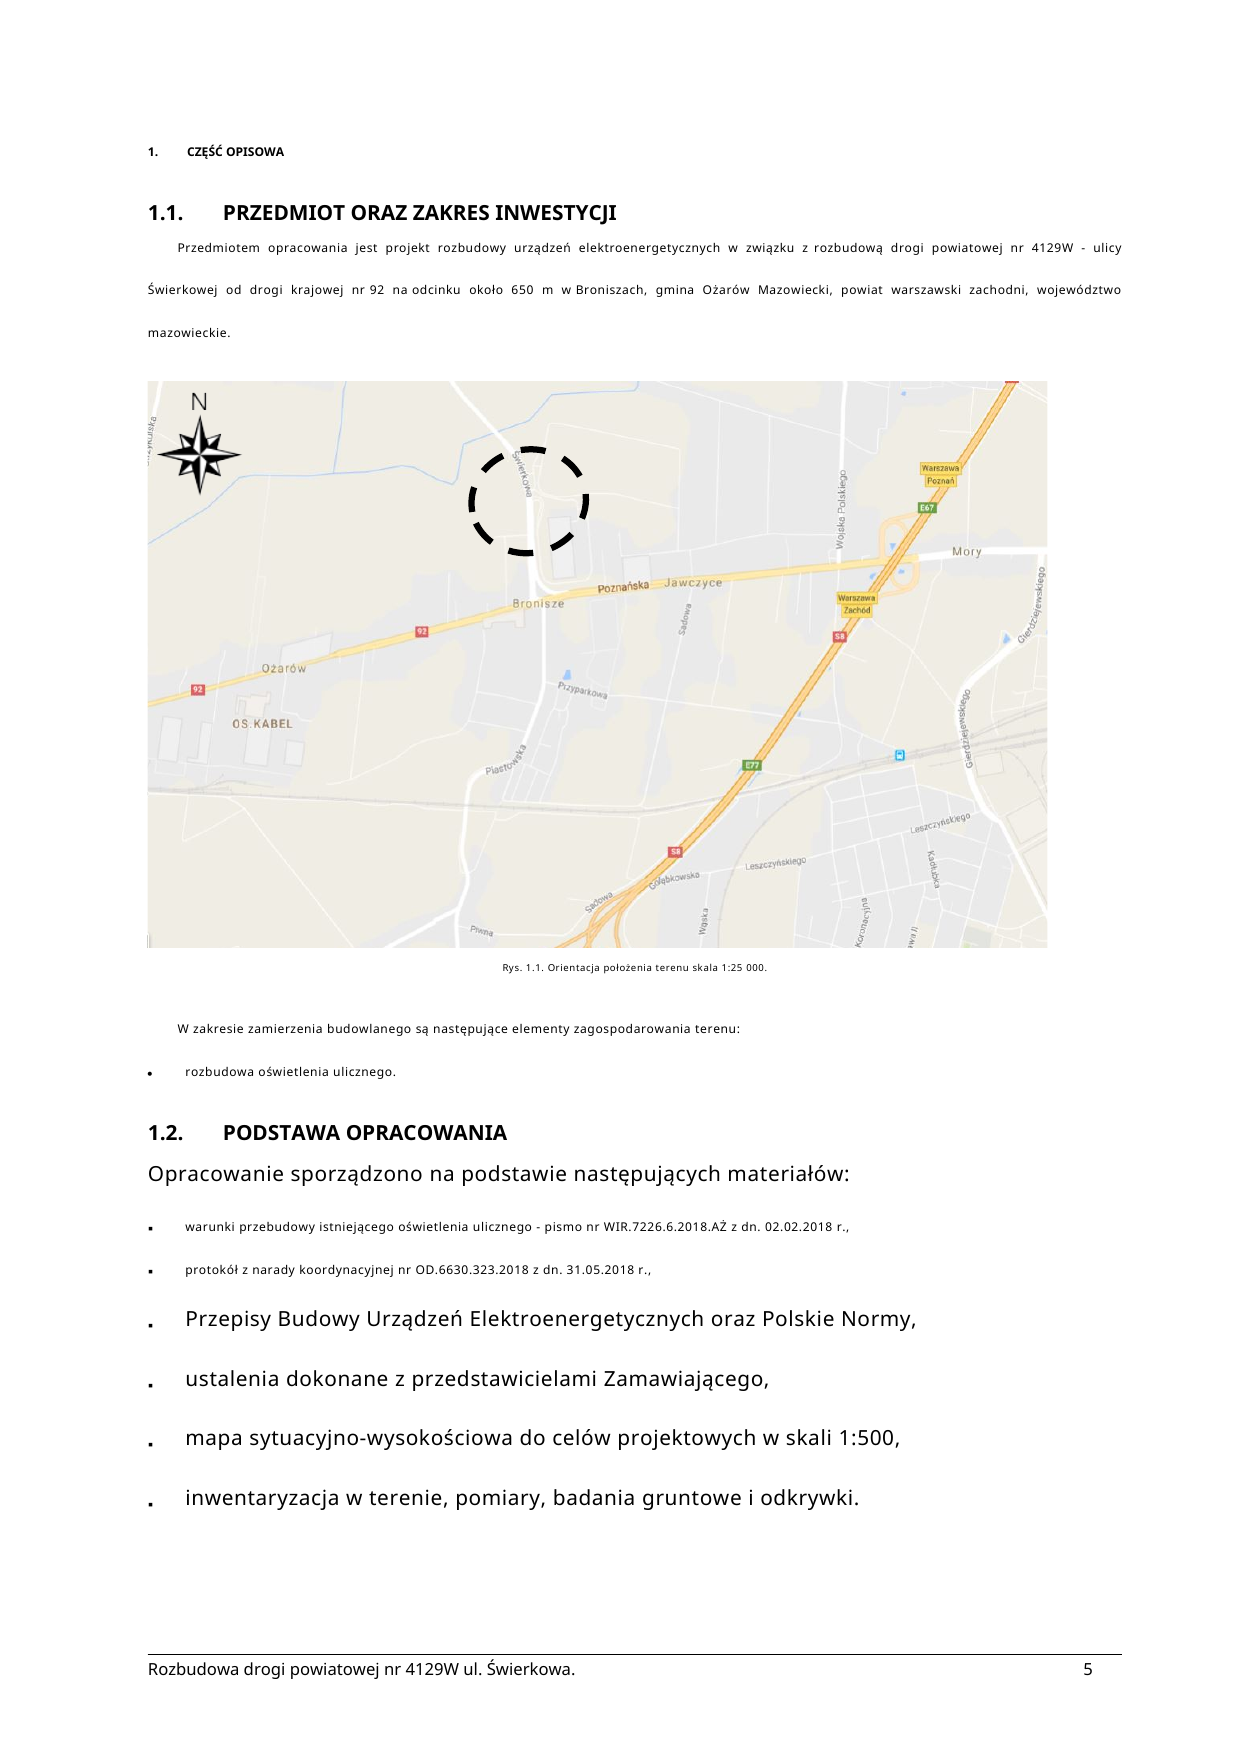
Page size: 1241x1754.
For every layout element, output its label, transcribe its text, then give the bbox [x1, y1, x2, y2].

list Przepisy Budowy Urządzeń Elektroenergetycznych oraz Polskie Normy, [148, 1304, 1122, 1344]
subtitle PRZEDMIOT ORAZ ZAKRES INWESTYCJI [148, 198, 1122, 227]
list rozbudowa oświetlenia ulicznego. [148, 1063, 1122, 1092]
list protokół z narady koordynacyjnej nr OD.6630.323.2018 z dn. 31.05.2018 r., [148, 1261, 1122, 1290]
text Rys. 1.1. Orientacja położenia terenu skala 1:25 000. [148, 961, 1122, 984]
text Opracowanie sporządzono na podstawie następujących materiałów: [148, 1159, 1122, 1199]
text W zakresie zamierzenia budowlanego są następujące elementy zagospodarowania terenu: [148, 1021, 1122, 1049]
subtitle PODSTAWA OPRACOWANIA [148, 1118, 1122, 1147]
list warunki przebudowy istniejącego oświetlenia ulicznego - pismo nr WIR.7226.6.2018.AŻ z dn. 02.02.2018 r., [148, 1219, 1122, 1247]
subtitle CZĘŚĆ OPISOWA [148, 143, 1122, 172]
text Przedmiotem opracowania jest projekt rozbudowy urządzeń elektroenergetycznych w związku z rozbudową drogi powiatowej nr 4129W - ulicy Świerkowej od drogi krajowej nr 92 na odcinku około 650 m w Broniszach, gmina Ożarów Mazowiecki, powiat warszawski zachodni, województwo mazowieckie. [148, 239, 1122, 353]
list mapa sytuacyjno-wysokościowa do celów projektowych w skali 1:500, [148, 1423, 1122, 1463]
list ustalenia dokonane z przedstawicielami Zamawiającego, [148, 1364, 1122, 1403]
picture [147, 381, 1048, 948]
list inwentaryzacja w terenie, pomiary, badania gruntowe i odkrywki. [148, 1483, 1122, 1523]
